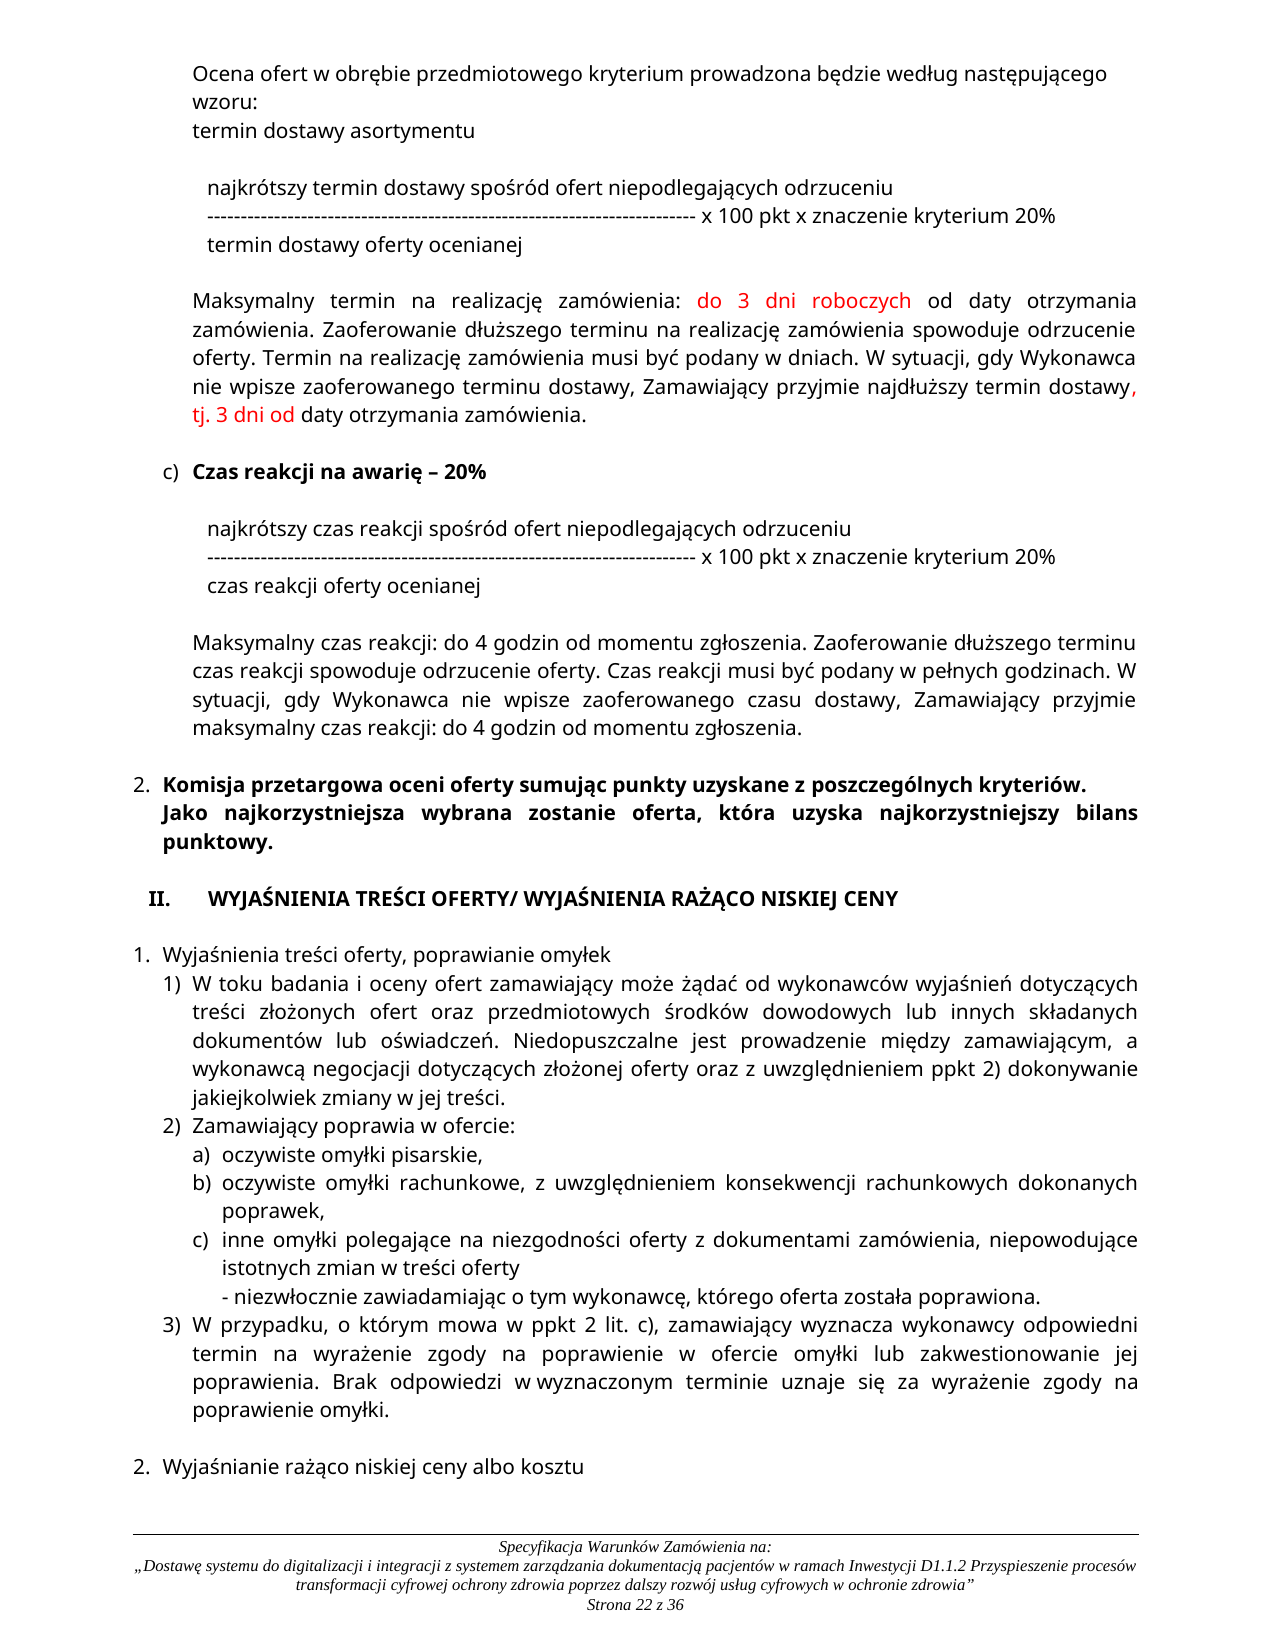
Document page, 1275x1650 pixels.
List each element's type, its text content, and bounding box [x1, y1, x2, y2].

list Czas reakcji na awarię – 20% [162, 457, 1137, 486]
text najkrótszy czas reakcji spośród ofert niepodlegających odrzuceniu [207, 514, 1139, 542]
list Wyjaśnianie rażąco niskiej ceny albo kosztu [133, 1452, 1139, 1481]
list Komisja przetargowa oceni oferty sumując punkty uzyskane z poszczególnych kryteriów. Jako najkorzystniejsza wybrana zostanie oferta, która uzyska najkorzystniejszy bilans punktowy. [133, 770, 1139, 855]
text ------------------------------------------------------------------------- x 100 pkt x znaczenie kryterium 20% [207, 542, 1139, 571]
list Zamawiający poprawia w ofercie: [162, 1111, 1139, 1140]
text czas reakcji oferty ocenianej [207, 571, 1139, 599]
list W toku badania i oceny ofert zamawiający może żądać od wykonawców wyjaśnień dotyczących treści złożonych ofert oraz przedmiotowych środków dowodowych lub innych składanych dokumentów lub oświadczeń. Niedopuszczalne jest prowadzenie między zamawiającym, a wykonawcą negocjacji dotyczących złożonej oferty oraz z uwzględnieniem ppkt 2) dokonywanie jakiejkolwiek zmiany w jej treści. [162, 969, 1139, 1111]
list WYJAŚNIENIA TREŚCI OFERTY/ WYJAŚNIENIA RAŻĄCO NISKIEJ CENY [170, 884, 1139, 912]
list oczywiste omyłki rachunkowe, z uwzględnieniem konsekwencji rachunkowych dokonanych poprawek, [192, 1168, 1139, 1225]
text termin dostawy oferty ocenianej [207, 230, 1139, 258]
text Ocena ofert w obrębie przedmiotowego kryterium prowadzona będzie według następującego wzoru: [192, 59, 1139, 116]
text najkrótszy termin dostawy spośród ofert niepodlegających odrzuceniu [207, 173, 1139, 201]
text - niezwłocznie zawiadamiając o tym wykonawcę, którego oferta została poprawiona. [222, 1282, 1139, 1310]
text Maksymalny termin na realizację zamówienia: do 3 dni roboczych od daty otrzymania zamówienia. Zaoferowanie dłuższego terminu na realizację zamówienia spowoduje odrzucenie oferty. Termin na realizację zamówienia musi być podany w dniach. W sytuacji, gdy Wykonawca nie wpisze zaoferowanego terminu dostawy, Zamawiający przyjmie najdłuższy termin dostawy, tj. 3 dni od daty otrzymania zamówienia. [192, 287, 1137, 429]
text termin dostawy asortymentu [192, 116, 1139, 144]
list Wyjaśnienia treści oferty, poprawianie omyłek [133, 941, 1139, 969]
text ------------------------------------------------------------------------- x 100 pkt x znaczenie kryterium 20% [207, 201, 1139, 230]
list W przypadku, o którym mowa w ppkt 2 lit. c), zamawiający wyznacza wykonawcy odpowiedni termin na wyrażenie zgody na poprawienie w ofercie omyłki lub zakwestionowanie jej poprawienia. Brak odpowiedzi w wyznaczonym terminie uznaje się za wyrażenie zgody na poprawienie omyłki. [162, 1310, 1139, 1424]
list inne omyłki polegające na niezgodności oferty z dokumentami zamówienia, niepowodujące istotnych zmian w treści oferty [192, 1225, 1139, 1282]
list oczywiste omyłki pisarskie, [192, 1140, 1139, 1168]
text Maksymalny czas reakcji: do 4 godzin od momentu zgłoszenia. Zaoferowanie dłuższego terminu czas reakcji spowoduje odrzucenie oferty. Czas reakcji musi być podany w pełnych godzinach. W sytuacji, gdy Wykonawca nie wpisze zaoferowanego czasu dostawy, Zamawiający przyjmie maksymalny czas reakcji: do 4 godzin od momentu zgłoszenia. [192, 628, 1137, 742]
